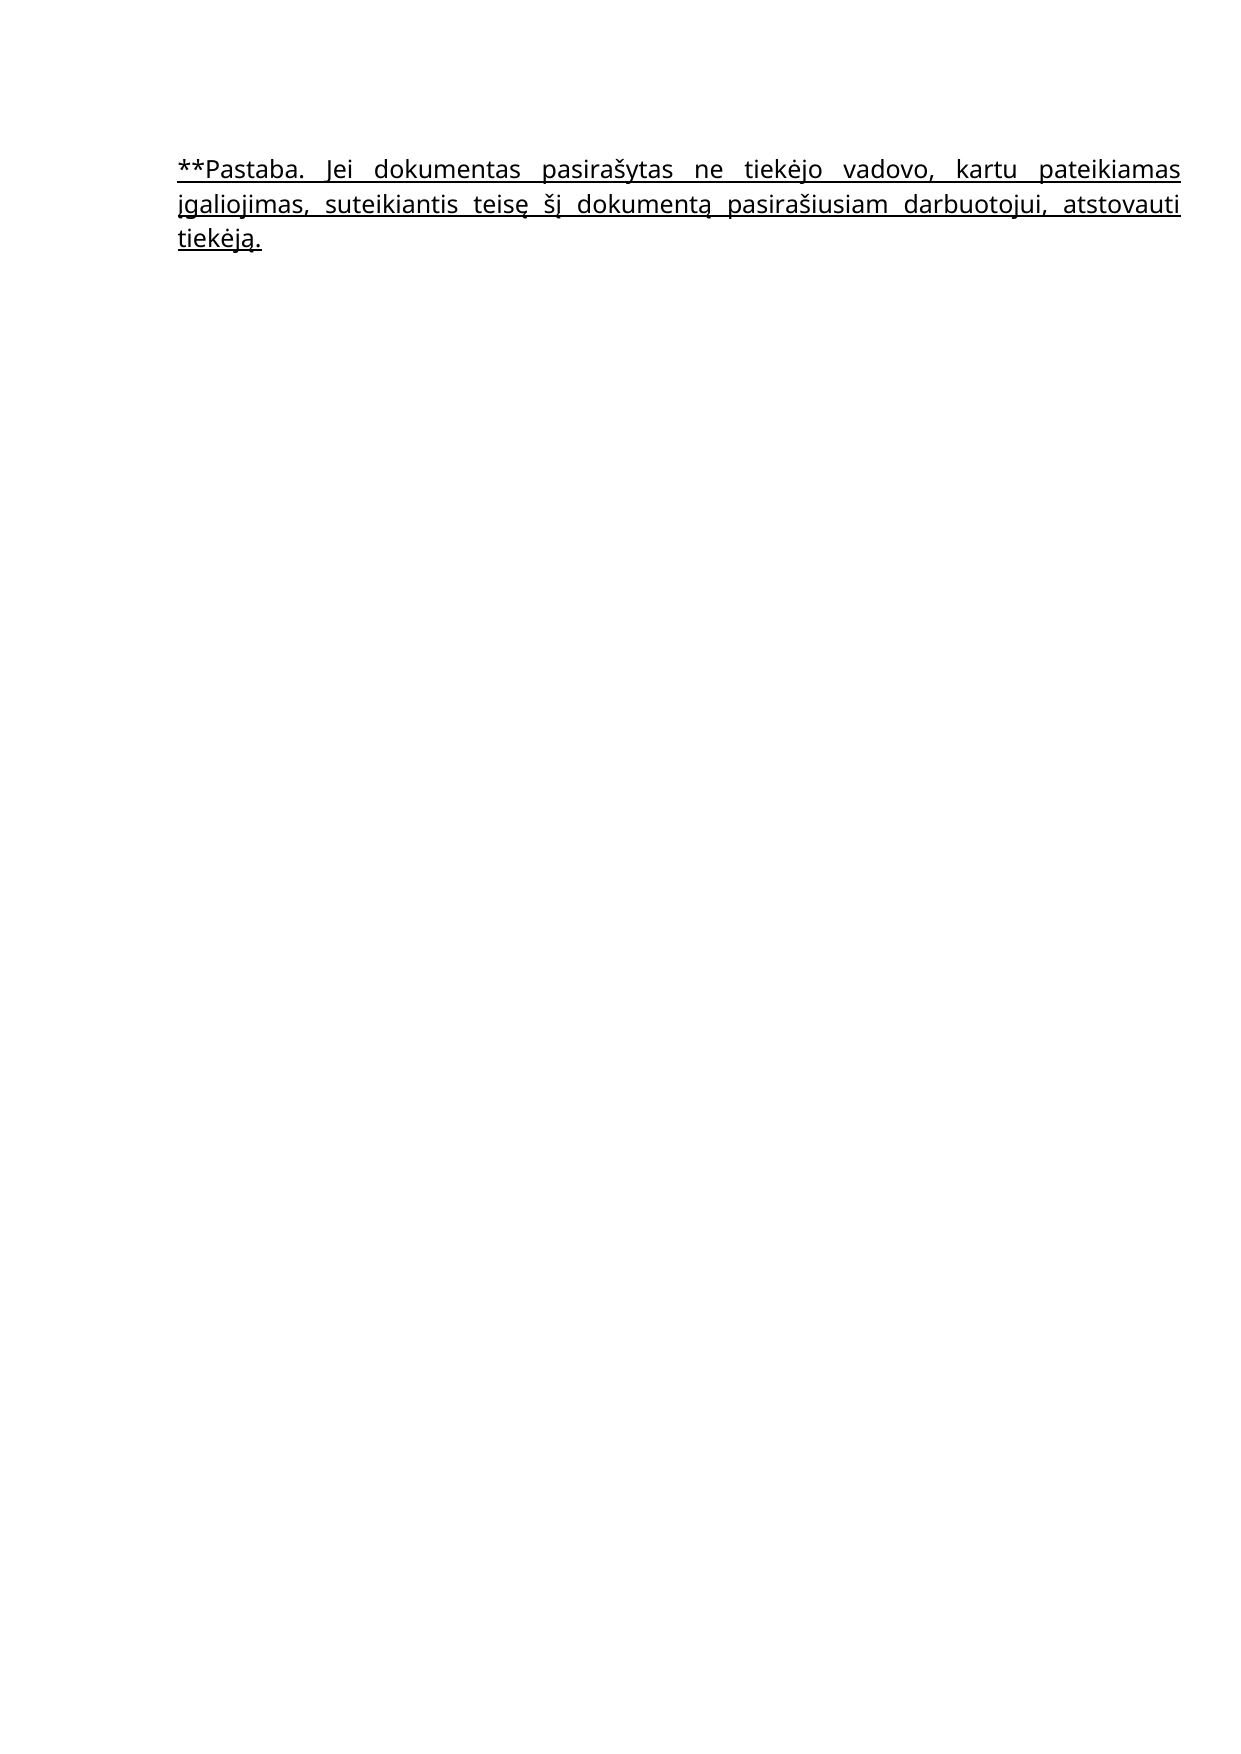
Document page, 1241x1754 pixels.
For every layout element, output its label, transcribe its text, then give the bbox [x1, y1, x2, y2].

text **Pastaba. Jei dokumentas pasirašytas ne tiekėjo vadovo, kartu pateikiamas įgaliojimas, suteikiantis teisę šį dokumentą pasirašiusiam darbuotojui, atstovauti tiekėją. [177, 183, 1181, 215]
text **Pastaba. Jei dokumentas pasirašytas ne tiekėjo vadovo, kartu pateikiamas įgaliojimas, suteikiantis teisę šį dokumentą pasirašiusiam darbuotojui, atstovauti tiekėją. [177, 152, 1181, 181]
text **Pastaba. Jei dokumentas pasirašytas ne tiekėjo vadovo, kartu pateikiamas įgaliojimas, suteikiantis teisę šį dokumentą pasirašiusiam darbuotojui, atstovauti tiekėją. [177, 216, 1181, 254]
